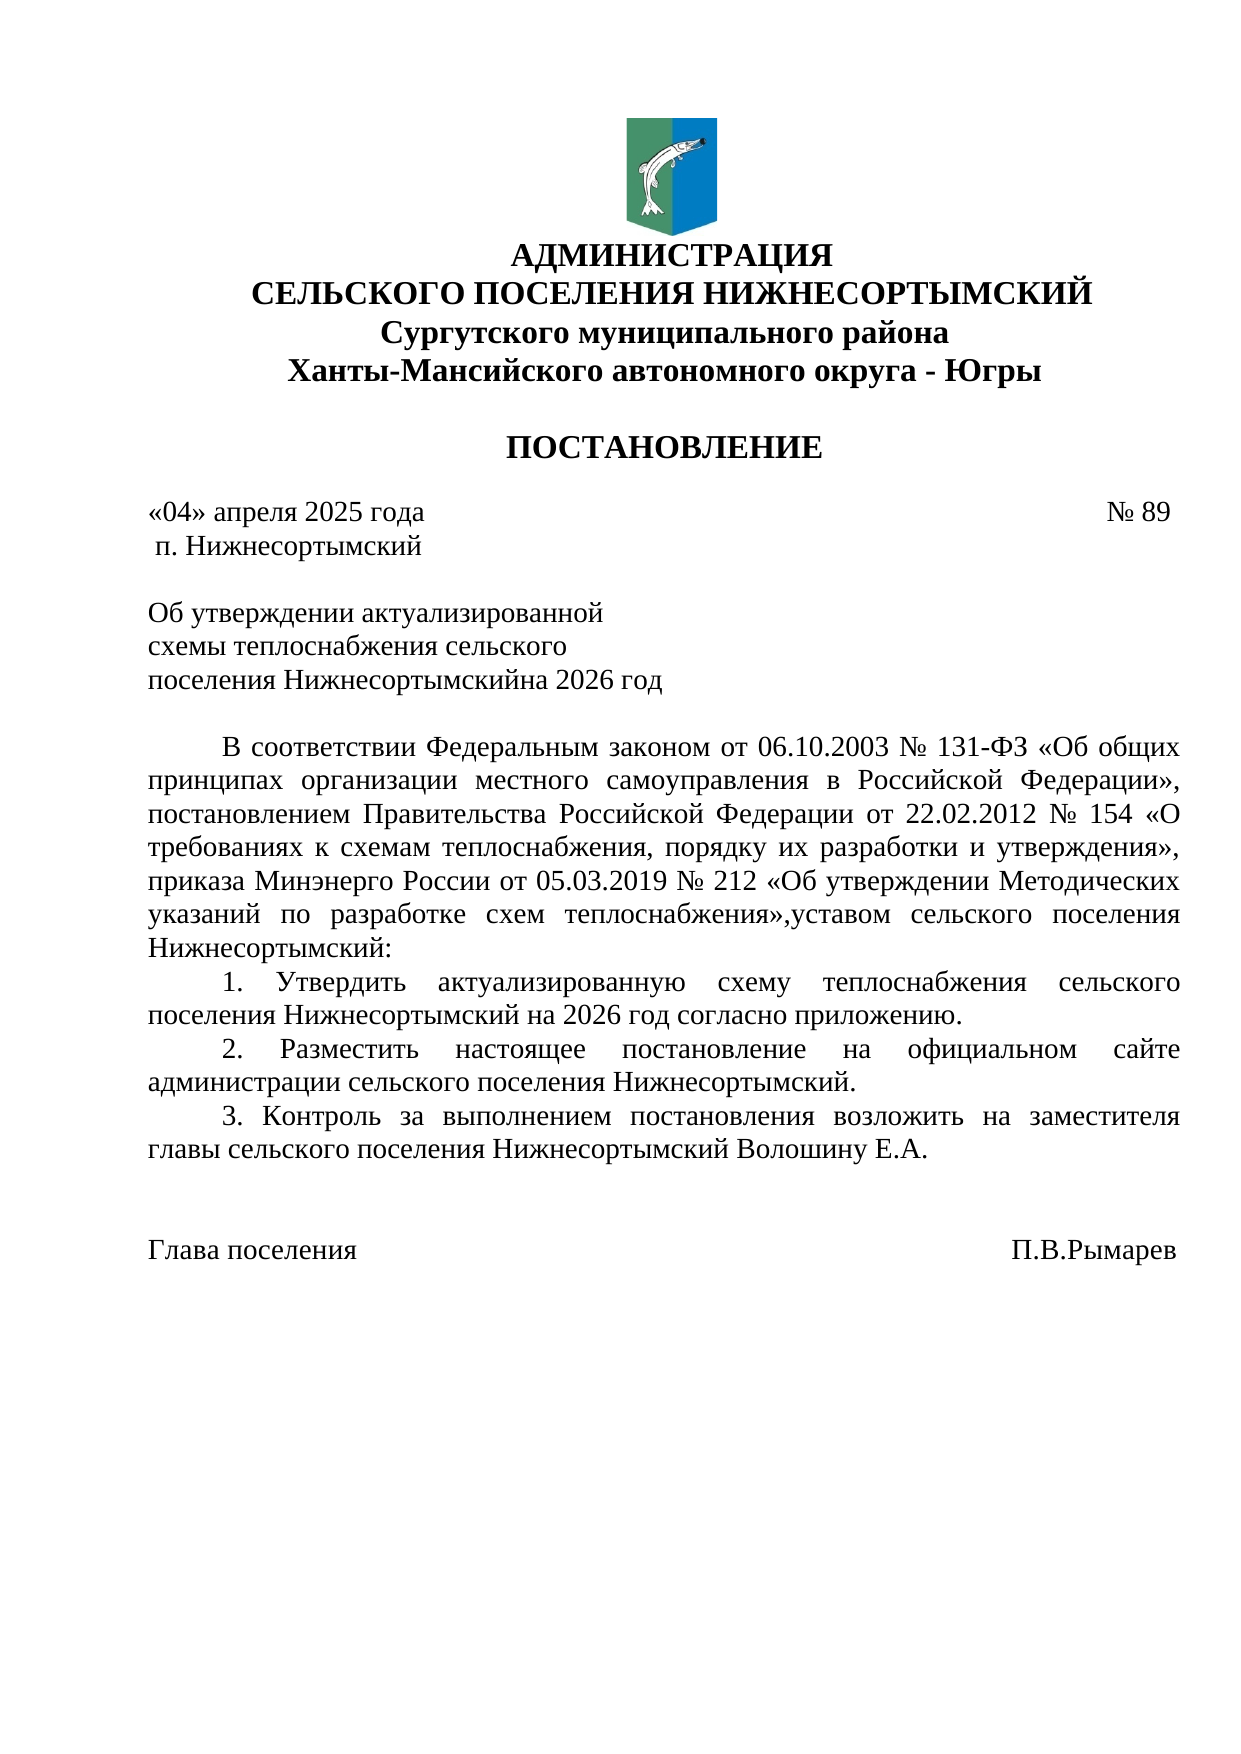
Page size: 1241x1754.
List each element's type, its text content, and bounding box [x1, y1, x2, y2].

text п. Нижнесортымский [148, 528, 1181, 561]
text 3. Контроль за выполнением постановления возложить на заместителя главы сельского поселения Нижнесортымский Волошину Е.А. [148, 1098, 1181, 1165]
text схемы теплоснабжения сельского [148, 628, 1181, 662]
picture [626, 118, 718, 236]
text Об утверждении актуализированной [148, 595, 1181, 628]
text СЕЛЬСКОГО ПОСЕЛЕНИЯ НИЖНЕСОРТЫМСКИЙ [148, 274, 1196, 312]
text Глава поселения П.В.Рымарев [148, 1232, 1181, 1268]
text АДМИНИСТРАЦИЯ [148, 235, 1196, 274]
text В соответствии Федеральным законом от 06.10.2003 № 131-ФЗ «Об общих принципах организации местного самоуправления в Российской Федерации», постановлением Правительства Российской Федерации от 22.02.2012 № 154 «О требованиях к схемам теплоснабжения, порядку их разработки и утверждения», приказа Минэнерго России от 05.03.2019 № 212 «Об утверждении Методических указаний по разработке схем теплоснабжения»,уставом сельского поселения Нижнесортымский: [148, 729, 1181, 964]
text Ханты-Мансийского автономного округа - Югры [148, 350, 1181, 389]
text 2. Разместить настоящее постановление на официальном сайте администрации сельского поселения Нижнесортымский. [148, 1031, 1181, 1098]
text поселения Нижнесортымскийна 2026 год [148, 662, 1181, 695]
text 1. Утвердить актуализированную схему теплоснабжения сельского поселения Нижнесортымский на 2026 год согласно приложению. [148, 964, 1181, 1031]
text «04» апреля 2025 года № 89 [148, 494, 1181, 528]
text ПОСТАНОВЛЕНИЕ [148, 427, 1181, 465]
subtitle Сургутского муниципального района [148, 312, 1181, 350]
